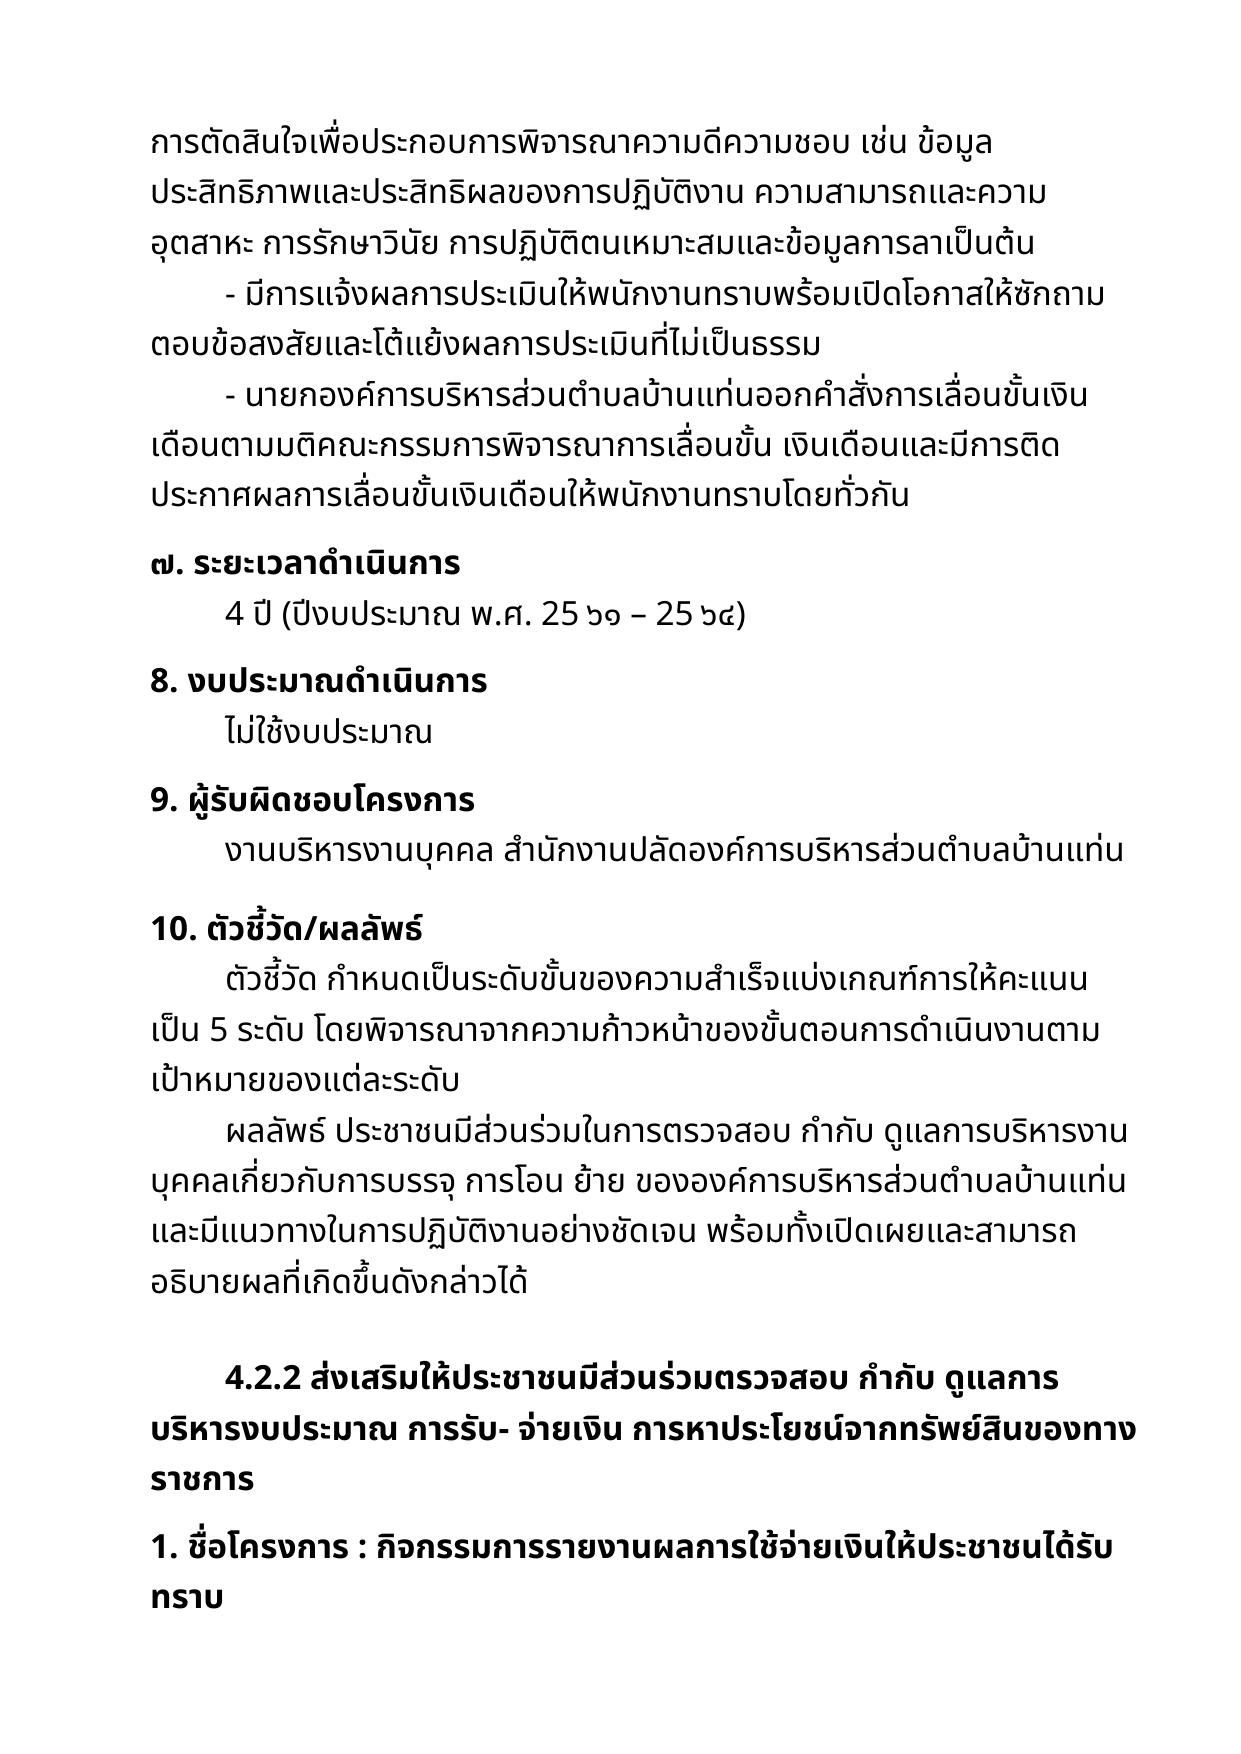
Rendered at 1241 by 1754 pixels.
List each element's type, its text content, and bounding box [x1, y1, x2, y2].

list - มีการแจ้งผลการประเมินให้พนักงานทราบพร้อมเปิดโอกาสให้ซักถาม ตอบข้อสงสัยและโต้แย้งผลการประเมินที่ไม่เป็นธรรม [150, 269, 1137, 370]
list ผลลัพธ์ ประชาชนมีส่วนร่วมในการตรวจสอบ กํากับ ดูแลการบริหารงานบุคคลเกี่ยวกับการบรรจุ การโอน ย้าย ขององค์การบริหารส่วนตําบลบ้านแท่นและมีแนวทางในการปฏิบัติงานอย่างชัดเจน พร้อมทั้งเปิดเผยและสามารถอธิบายผลที่เกิดขึ้นดังกล่าวได้ [150, 1107, 1137, 1308]
list งานบริหารงานบุคคล สํานักงานปลัดองค์การบริหารส่วนตําบลบ้านแท่น [150, 826, 1137, 876]
list 8. งบประมาณดําเนินการ [150, 657, 1137, 708]
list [150, 118, 1137, 269]
list ไม่ใช้งบประมาณ [150, 708, 1137, 758]
list 1. ชื่อโครงการ : กิจกรรมการรายงานผลการใช้จ่ายเงินให้ประชาชนได้รับทราบ [150, 1522, 1137, 1623]
list 4.2.2 ส่งเสริมให้ประชาชนมีส่วนร่วมตรวจสอบ กํากับ ดูแลการบริหารงบประมาณ การรับ- จ่ายเงิน การหาประโยชน์จากทรัพย์สินของทางราชการ [150, 1354, 1137, 1505]
list ตัวชี้วัด กําหนดเป็นระดับขั้นของความสําเร็จแบ่งเกณฑ์การให้คะแนนเป็น 5 ระดับ โดยพิจารณาจากความก้าวหน้าของขั้นตอนการดําเนินงานตามเป้าหมายของแต่ละระดับ [150, 955, 1137, 1107]
list ๗. ระยะเวลาดําเนินการ [150, 539, 1137, 589]
list 9. ผู้รับผิดชอบโครงการ [150, 775, 1137, 826]
list 4 ปี (ปีงบประมาณ พ.ศ. 25๖๑ – 25๖๔) [150, 589, 1137, 640]
list 10. ตัวชี้วัด/ผลลัพธ์ [150, 904, 1137, 955]
list - นายกองค์การบริหารส่วนตําบลบ้านแท่นออกคําสั่งการเลื่อนขั้นเงินเดือนตามมติคณะกรรมการพิจารณาการเลื่อนขั้น เงินเดือนและมีการติดประกาศผลการเลื่อนขั้นเงินเดือนให้พนักงานทราบโดยทั่วกัน [150, 370, 1137, 522]
